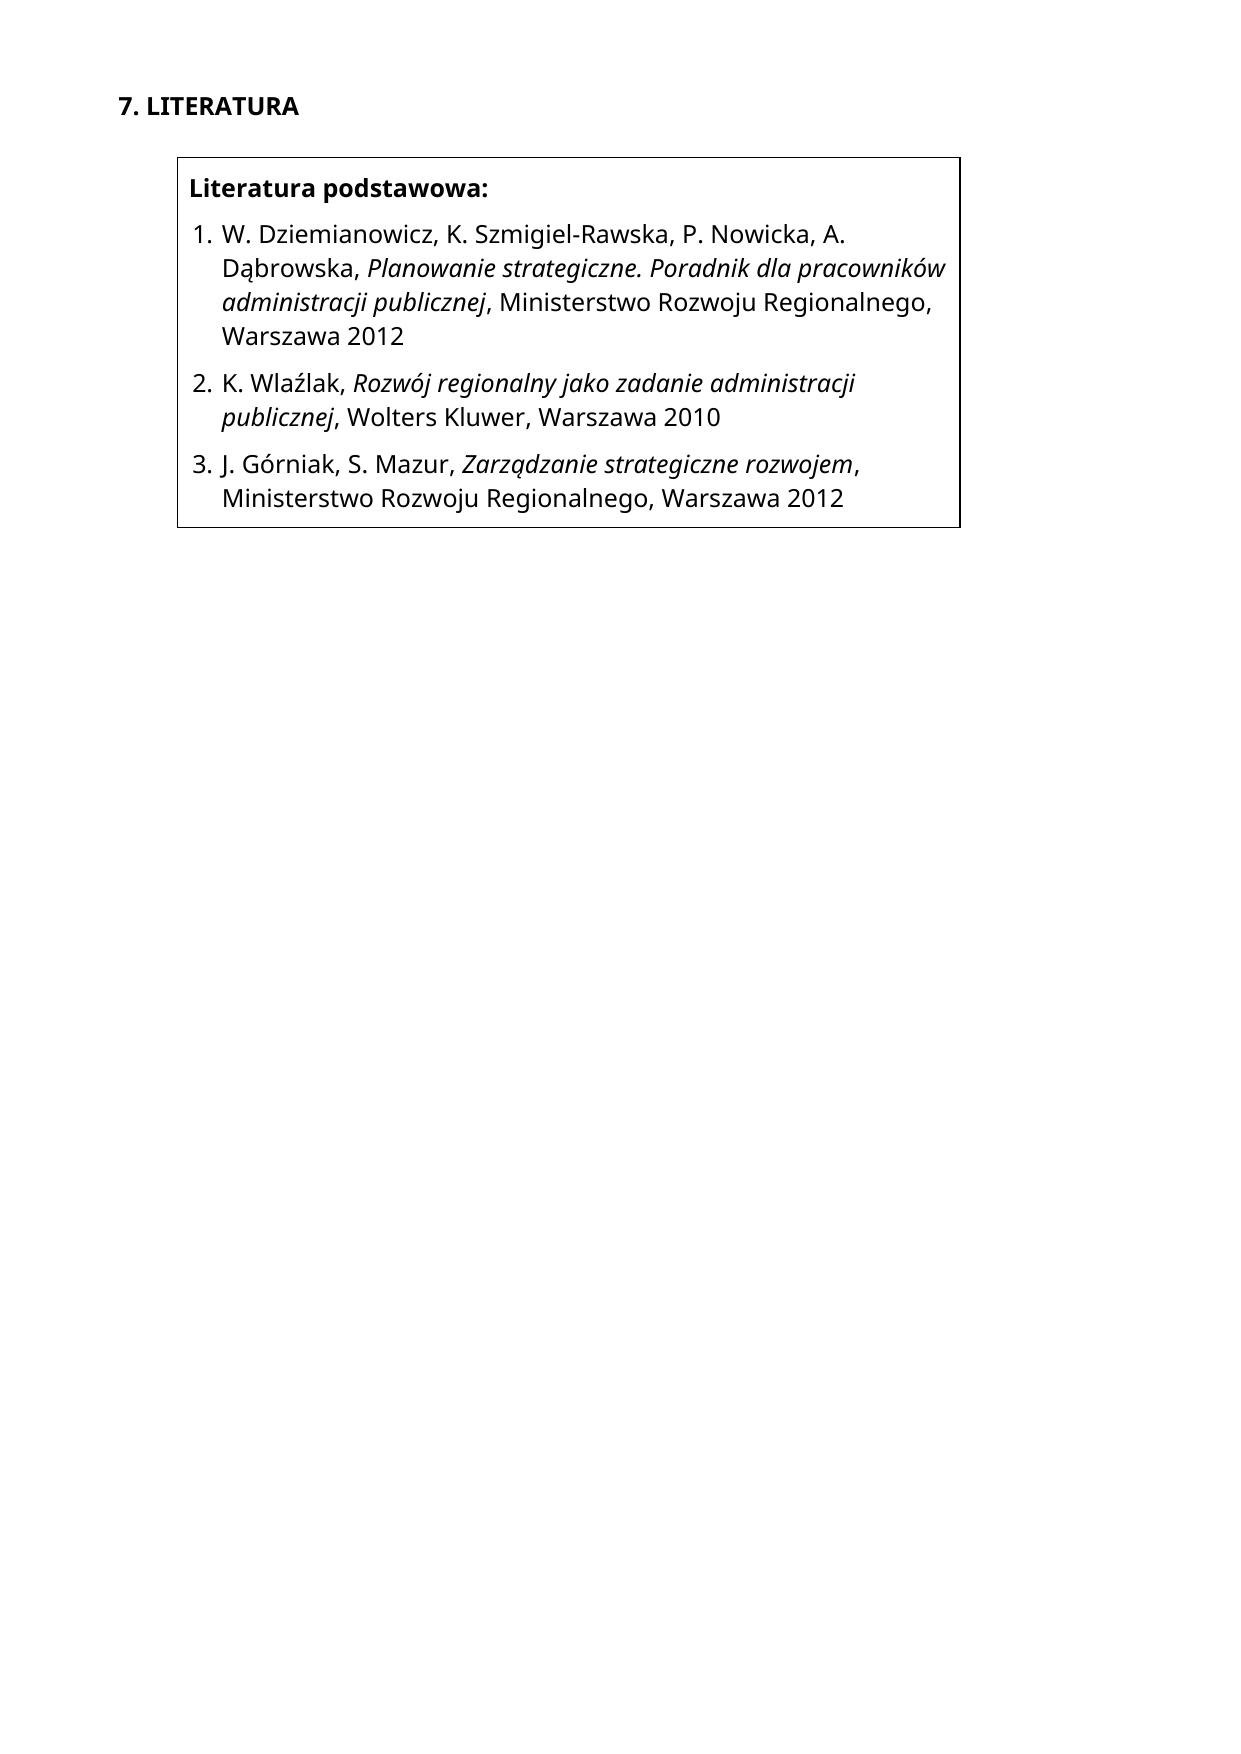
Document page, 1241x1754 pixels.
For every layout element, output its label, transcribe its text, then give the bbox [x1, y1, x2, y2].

text 7. LITERATURA [118, 89, 1122, 123]
table_header Literatura podstawowa: W. Dziemianowicz, K. Szmigiel-Rawska, P. Nowicka, A. Dąbrowska, Planowanie strategiczne. Poradnik dla pracowników administracji publicznej, Ministerstwo Rozwoju Regionalnego, Warszawa 2012 K. Wlaźlak, Rozwój regionalny jako zadanie administracji publicznej, Wolters Kluwer, Warszawa 2010 J. Górniak, S. Mazur, Zarządzanie strategiczne rozwojem, Ministerstwo Rozwoju Regionalnego, Warszawa 2012 [178, 158, 959, 527]
